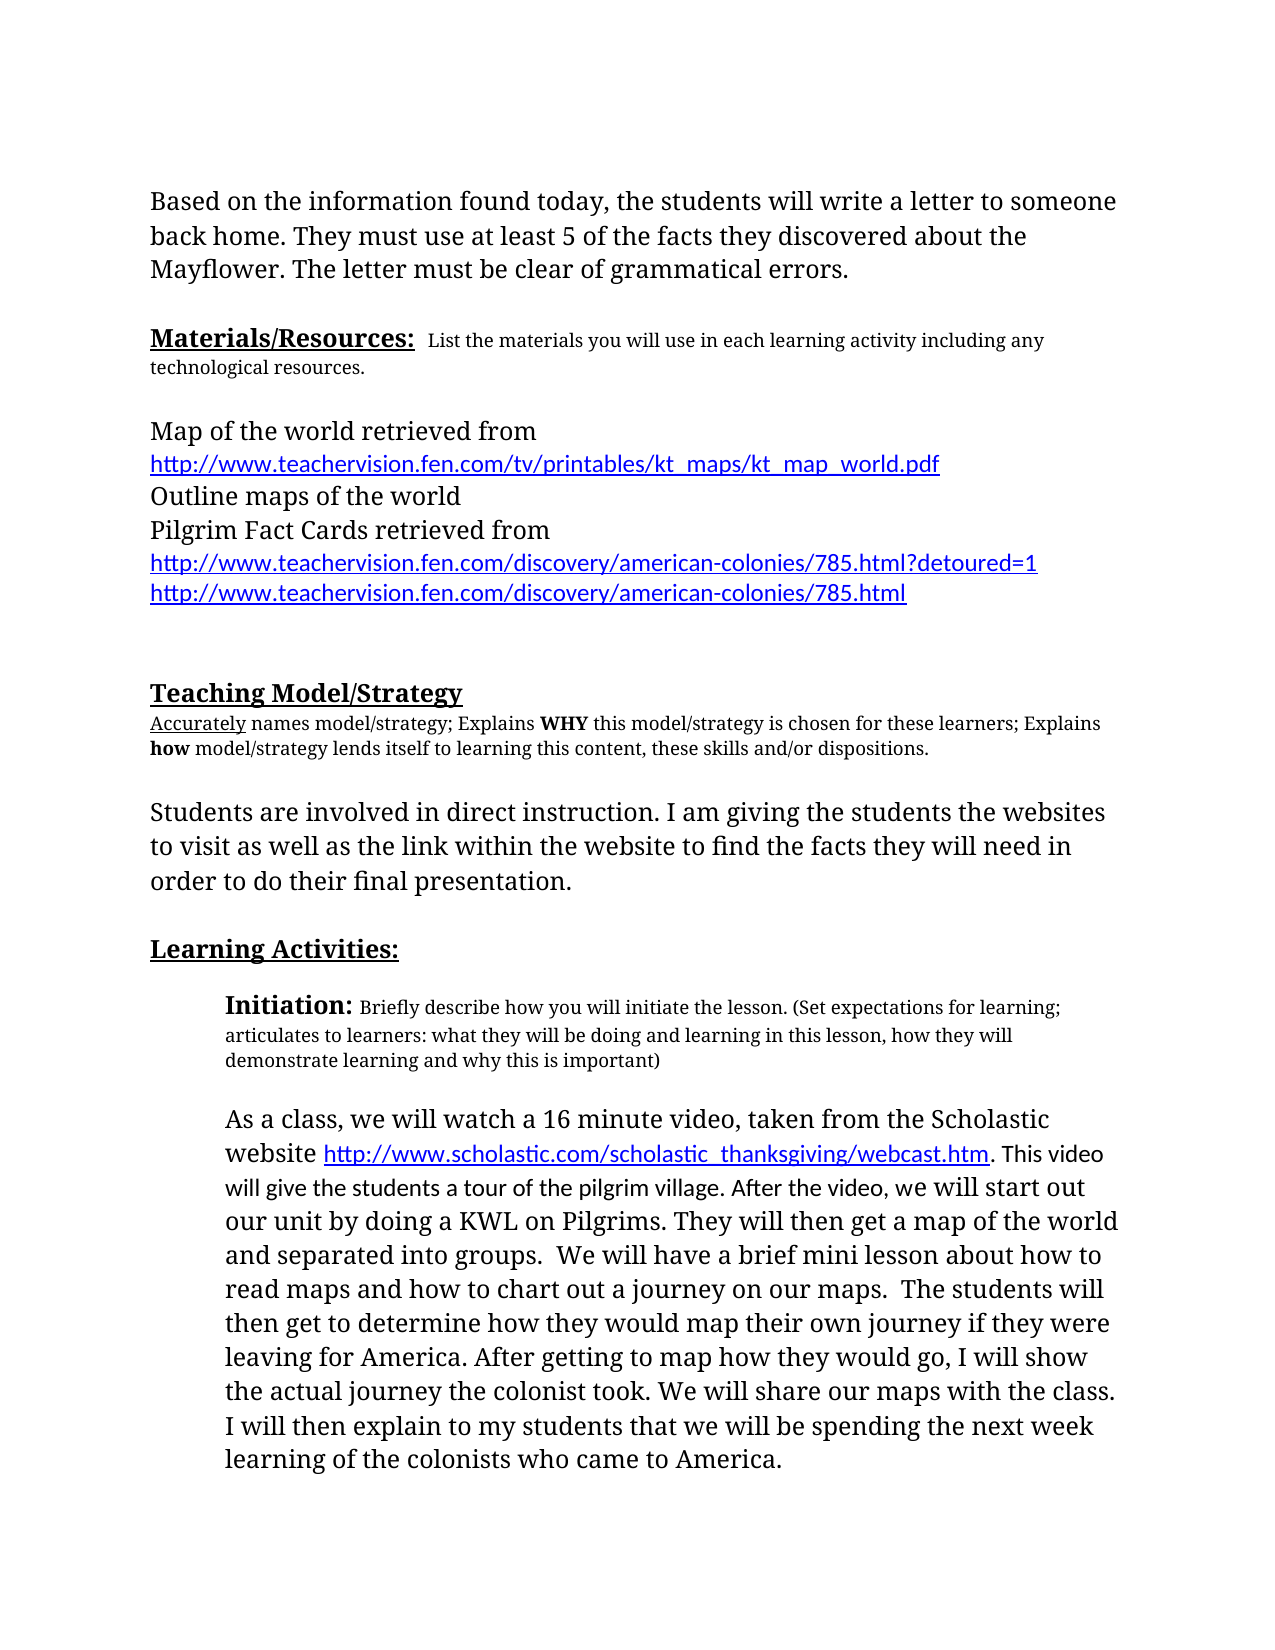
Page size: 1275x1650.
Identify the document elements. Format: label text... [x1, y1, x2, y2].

text Materials/Resources: List the materials you will use in each learning activity including any technological resources. [150, 320, 1125, 380]
text As a class, we will watch a 16 minute video, taken from the Scholastic website http://www.scholastic.com/scholastic_thanksgiving/webcast.htm. This video will give the students a tour of the pilgrim village. After the video, we will start out our unit by doing a KWL on Pilgrims. They will then get a map of the world and separated into groups. We will have a brief mini lesson about how to read maps and how to chart out a journey on our maps. The students will then get to determine how they would map their own journey if they were leaving for America. After getting to map how they would go, I will show the actual journey the colonist took. We will share our maps with the class. I will then explain to my students that we will be spending the next week learning of the colonists who came to America. [225, 1102, 1125, 1476]
text Students are involved in direct instruction. I am giving the students the websites to visit as well as the link within the website to find the facts they will need in order to do their final presentation. [150, 795, 1125, 897]
text Accurately names model/strategy; Explains WHY this model/strategy is chosen for these learners; Explains how model/strategy lends itself to learning this content, these skills and/or dispositions. [150, 710, 1125, 761]
text Outline maps of the world [150, 478, 1125, 513]
text Teaching Model/Strategy [150, 676, 1125, 710]
text Learning Activities: [150, 931, 1125, 965]
text http://www.teachervision.fen.com/discovery/american-colonies/785.html [150, 577, 1125, 608]
text Based on the information found today, the students will write a letter to someone back home. They must use at least 5 of the facts they discovered about the Mayflower. The letter must be clear of grammatical errors. [150, 184, 1125, 286]
text Pilgrim Fact Cards retrieved from http://www.teachervision.fen.com/discovery/american-colonies/785.html?detoured=1 [150, 513, 1125, 577]
text Initiation: Briefly describe how you will initiate the lesson. (Set expectations for learning; articulates to learners: what they will be doing and learning in this lesson, how they will demonstrate learning and why this is important) [225, 988, 1125, 1073]
text Map of the world retrieved from http://www.teachervision.fen.com/tv/printables/kt_maps/kt_map_world.pdf [150, 414, 1125, 478]
